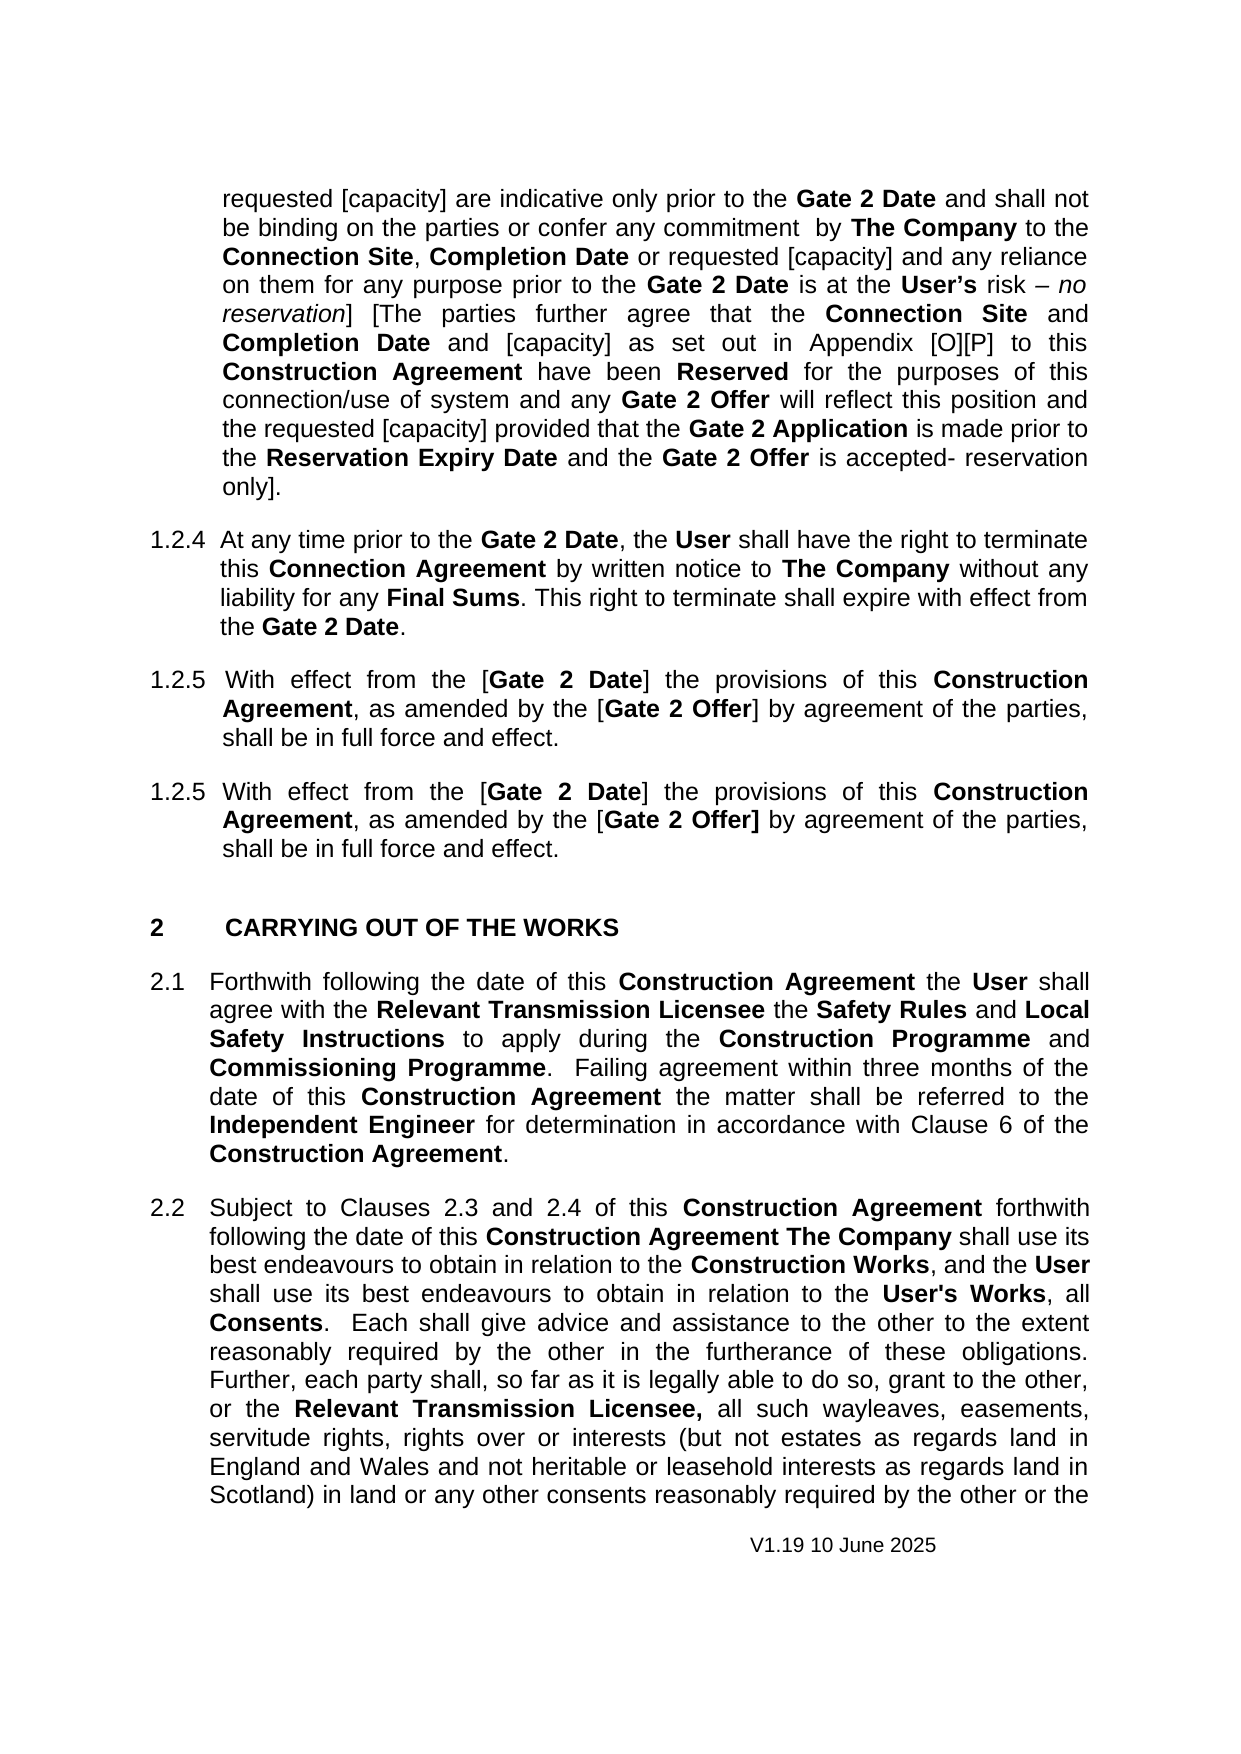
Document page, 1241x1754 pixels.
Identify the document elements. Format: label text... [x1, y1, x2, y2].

text 1.2.4 At any time prior to the Gate 2 Date, the User shall have the right to terminate this Connection Agreement by written notice to The Company without any liability for any Final Sums. This right to terminate shall expire with effect from the Gate 2 Date. [150, 525, 1089, 640]
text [150, 184, 1089, 500]
text 1.2.5 With effect from the [Gate 2 Date] the provisions of this Construction Agreement, as amended by the [Gate 2 Offer] by agreement of the parties, shall be in full force and effect. [150, 777, 1089, 863]
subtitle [150, 1193, 1090, 1509]
subtitle 2.1 Forthwith following the date of this Construction Agreement the User shall agree with the Relevant Transmission Licensee the Safety Rules and Local Safety Instructions to apply during the Construction Programme and Commissioning Programme. Failing agreement within three months of the date of this Construction Agreement the matter shall be referred to the Independent Engineer for determination in accordance with Clause 6 of the Construction Agreement. [150, 967, 1090, 1168]
subtitle 2 CARRYING OUT OF THE WORKS [150, 913, 1090, 942]
text 1.2.5 With effect from the [Gate 2 Date] the provisions of this Construction Agreement, as amended by the [Gate 2 Offer] by agreement of the parties, shall be in full force and effect. [150, 665, 1089, 752]
